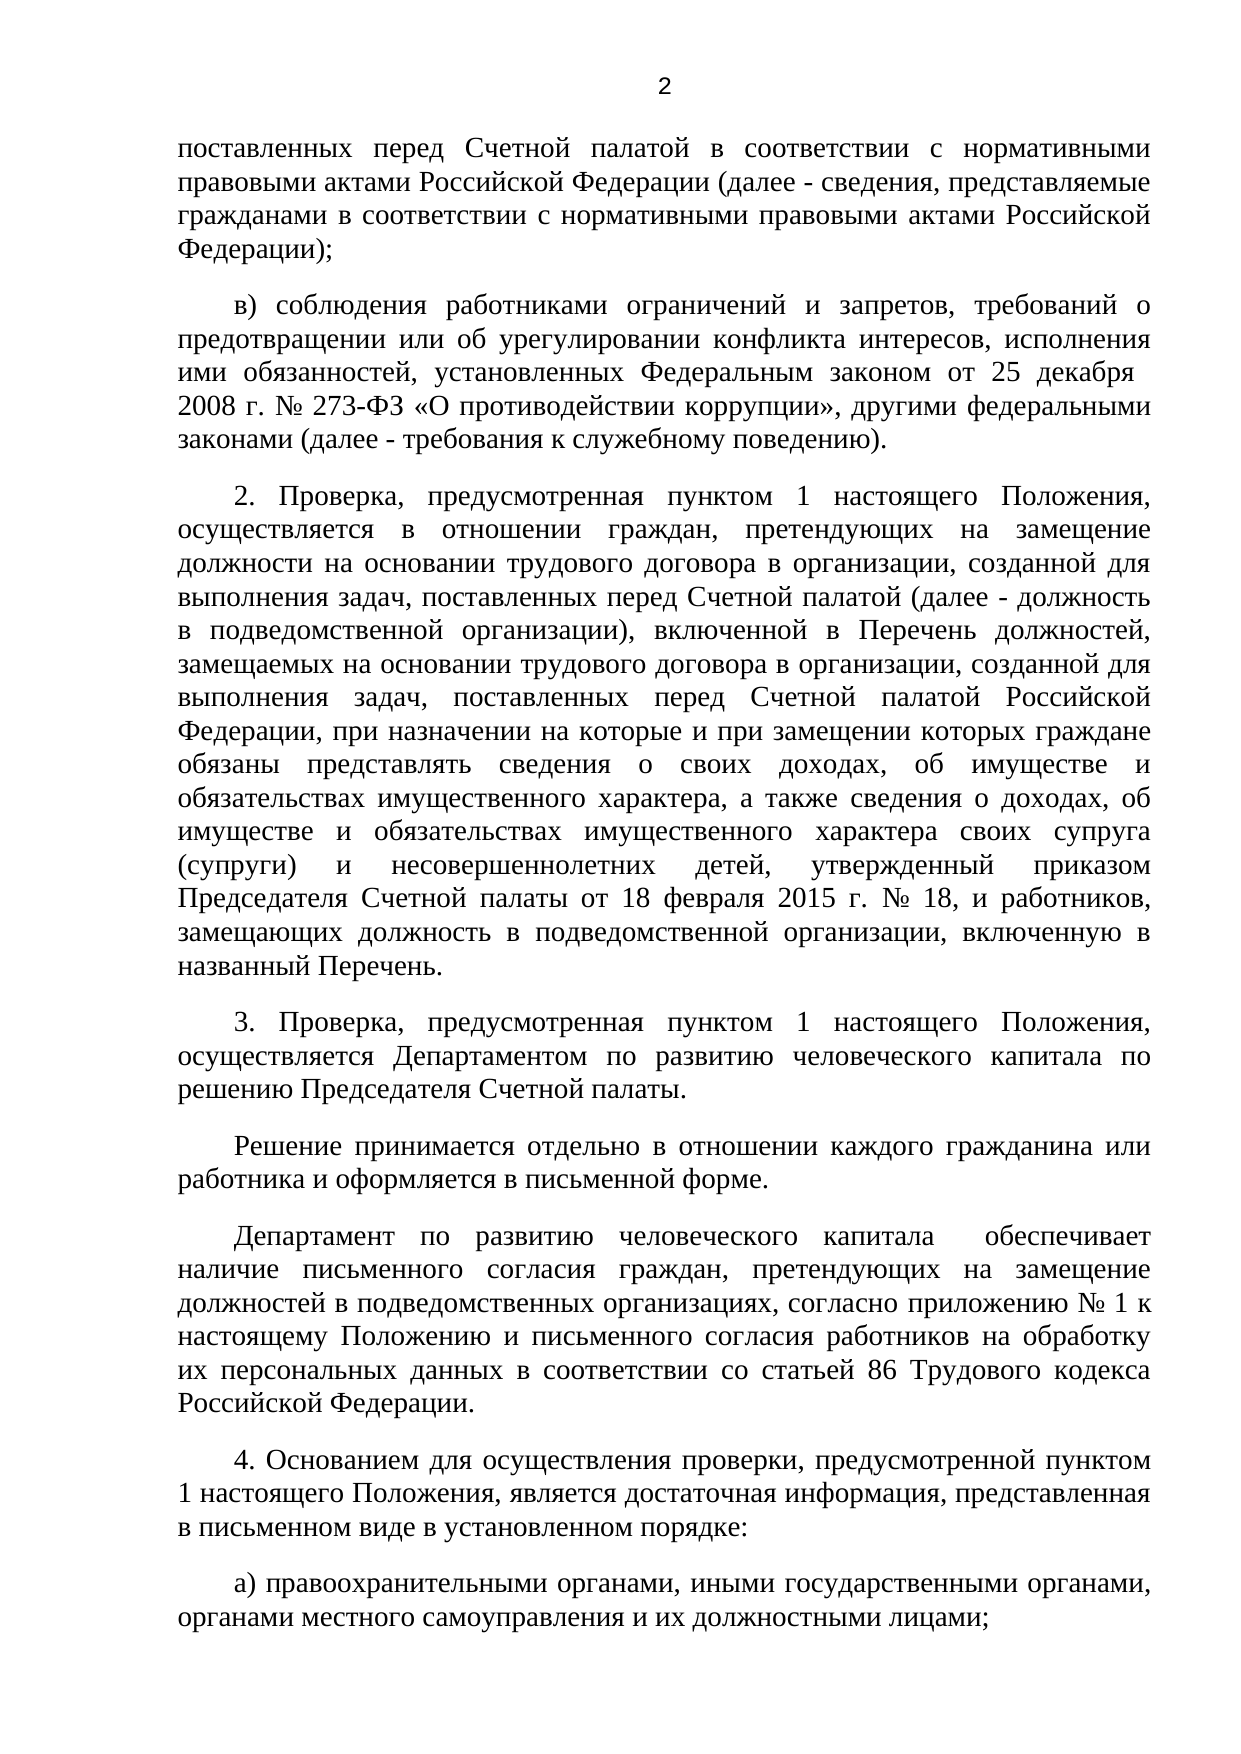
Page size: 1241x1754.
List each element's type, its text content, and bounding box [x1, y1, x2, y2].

text Решение принимается отдельно в отношении каждого гражданина или работника и оформляется в письменной форме. [177, 1128, 1152, 1195]
text 2. Проверка, предусмотренная пунктом 1 настоящего Положения, осуществляется в отношении граждан, претендующих на замещение должности на основании трудового договора в организации, созданной для выполнения задач, поставленных перед Счетной палатой (далее - должность в подведомственной организации), включенной в Перечень должностей, замещаемых на основании трудового договора в организации, созданной для выполнения задач, поставленных перед Счетной палатой Российской Федерации, при назначении на которые и при замещении которых граждане обязаны представлять сведения о своих доходах, об имуществе и обязательствах имущественного характера, а также сведения о доходах, об имуществе и обязательствах имущественного характера своих супруга (супруги) и несовершеннолетних детей, утвержденный приказом Председателя Счетной палаты от 18 февраля 2015 г. № 18, и работников, замещающих должность в подведомственной организации, включенную в названный Перечень. [177, 478, 1152, 981]
text 4. Основанием для осуществления проверки, предусмотренной пунктом 1 настоящего Положения, является достаточная информация, представленная в письменном виде в установленном порядке: [177, 1442, 1152, 1542]
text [177, 130, 1152, 264]
text Департамент по развитию человеческого капитала обеспечивает наличие письменного согласия граждан, претендующих на замещение должностей в подведомственных организациях, согласно приложению № 1 к настоящему Положению и письменного согласия работников на обработку их персональных данных в соответствии со статьей 86 Трудового кодекса Российской Федерации. [177, 1218, 1152, 1419]
text 3. Проверка, предусмотренная пунктом 1 настоящего Положения, осуществляется Департаментом по развитию человеческого капитала по решению Председателя Счетной палаты. [177, 1004, 1152, 1105]
text в) соблюдения работниками ограничений и запретов, требований о предотвращении или об урегулировании конфликта интересов, исполнения ими обязанностей, установленных Федеральным законом от 25 декабря 2008 г. № 273-ФЗ «О противодействии коррупции», другими федеральными законами (далее - требования к служебному поведению). [177, 287, 1152, 455]
text а) правоохранительными органами, иными государственными органами, органами местного самоуправления и их должностными лицами; [177, 1565, 1152, 1632]
